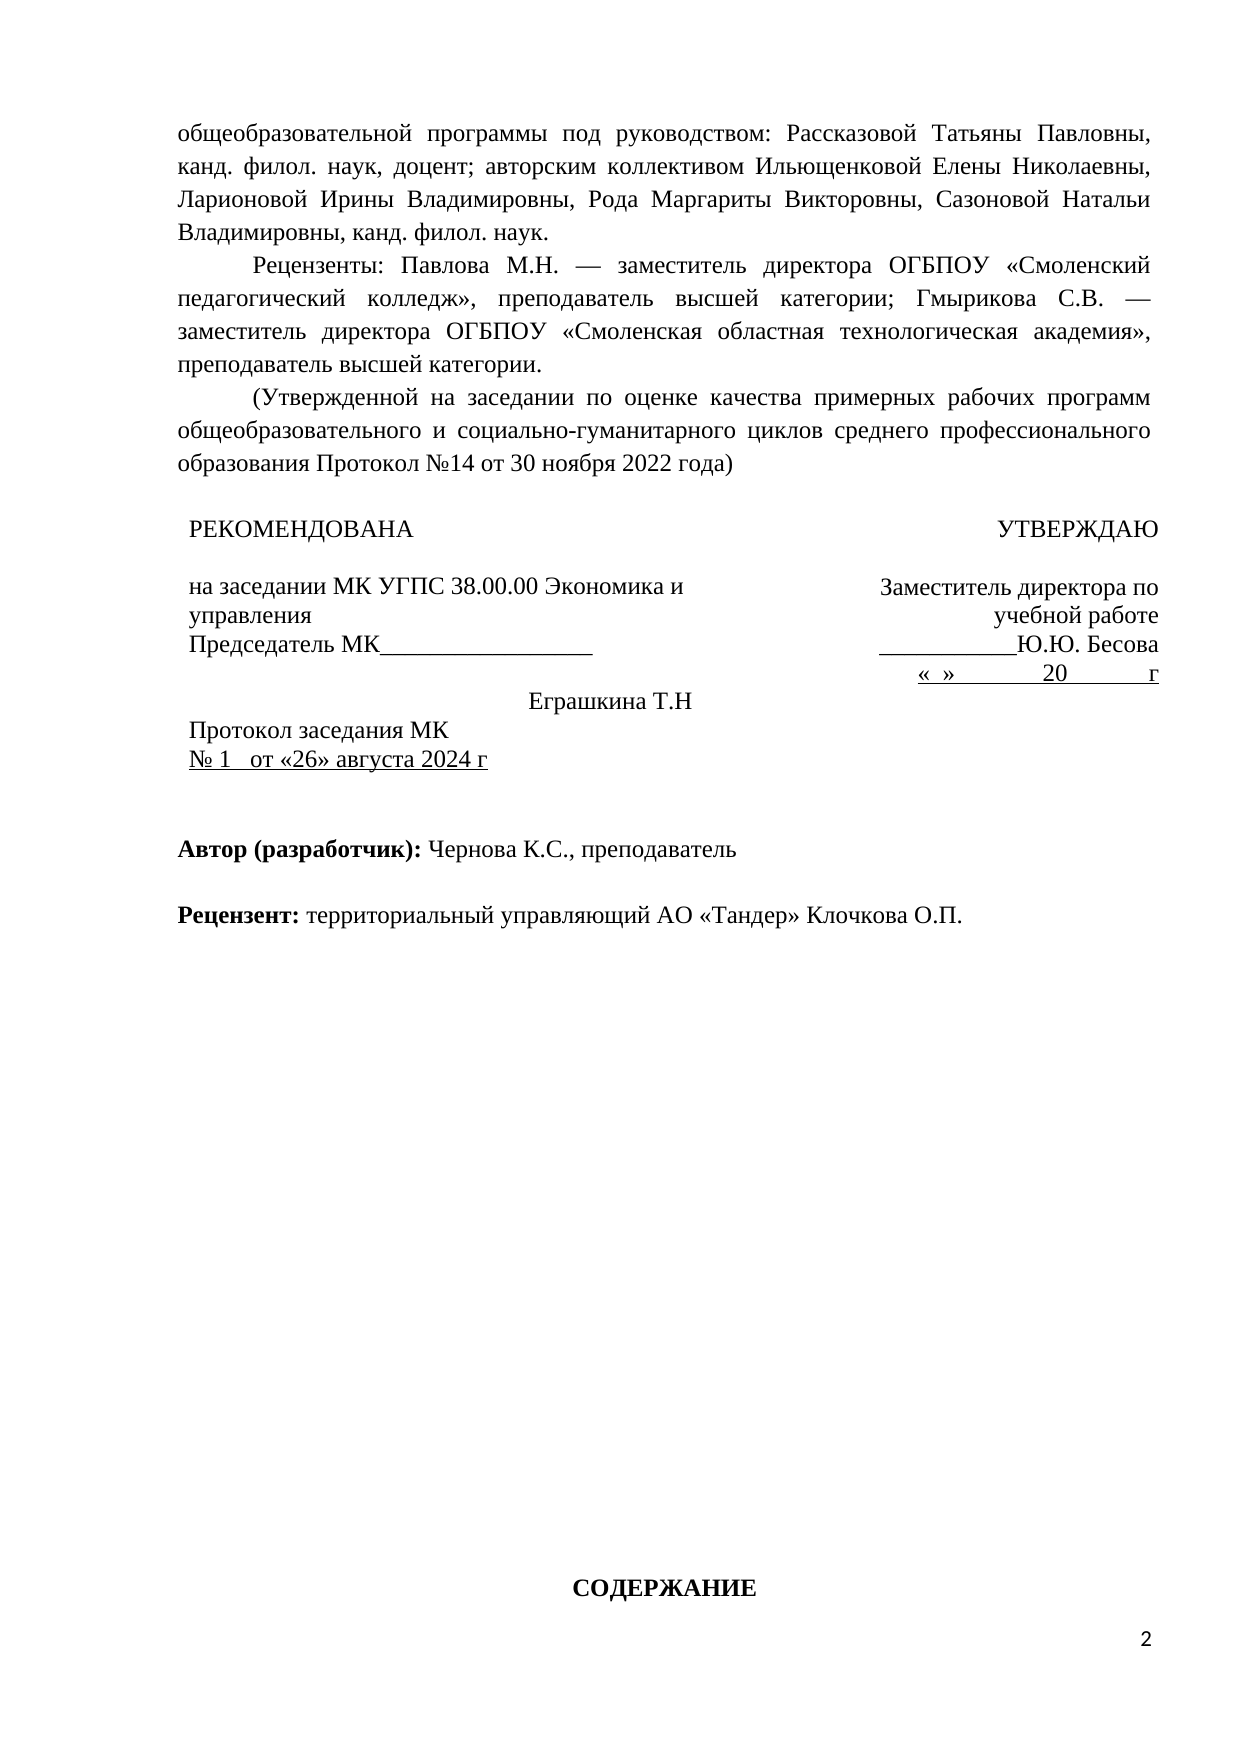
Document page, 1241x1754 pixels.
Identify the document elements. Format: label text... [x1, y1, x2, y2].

text СОДЕРЖАНИЕ [177, 1573, 1152, 1602]
text Рецензенты: Павлова М.Н. — заместитель директора ОГБПОУ «Смоленский педагогический колледж», преподаватель высшей категории; Гмырикова С.В. — заместитель директора ОГБПОУ «Смоленская областная технологическая академия», преподаватель высшей категории. [177, 250, 1152, 378]
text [177, 118, 1152, 246]
table_header УТВЕРЖДАЮ Заместитель директора по учебной работе ___________Ю.Ю. Бесова « » 20 г [704, 514, 1170, 801]
table_header РЕКОМЕНДОВАНА на заседании МК УГПС 38.00.00 Экономика и управления Председатель МК_________________ Еграшкина Т.Н Протокол заседания МК № 1 от «26» августа 2024 г [177, 514, 703, 801]
text Автор (разработчик): Чернова К.С., преподаватель [177, 834, 1152, 863]
text Рецензент: территориальный управляющий АО «Тандер» Клочкова О.П. [177, 900, 1152, 929]
text (Утвержденной на заседании по оценке качества примерных рабочих программ общеобразовательного и социально-гуманитарного циклов среднего профессионального образования Протокол №14 от 30 ноября 2022 года) [177, 382, 1152, 477]
